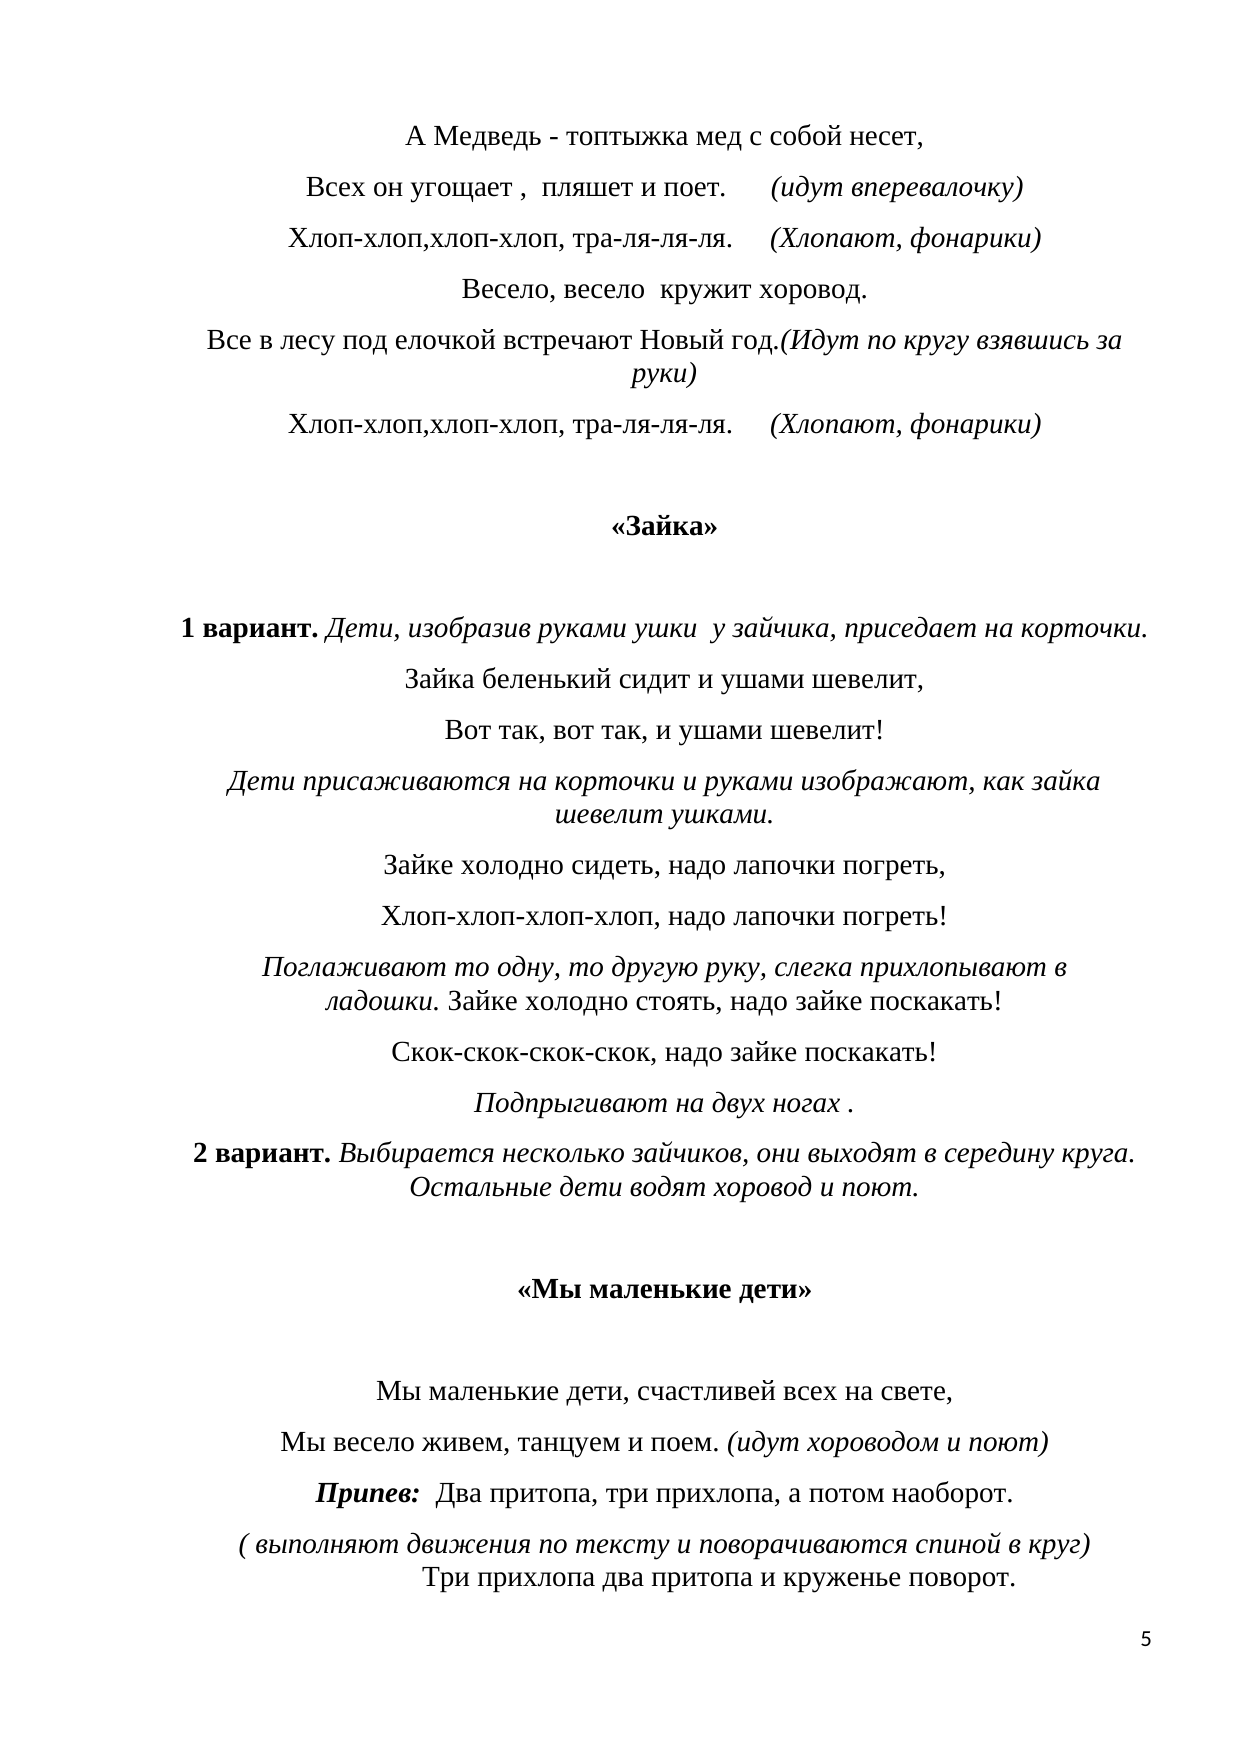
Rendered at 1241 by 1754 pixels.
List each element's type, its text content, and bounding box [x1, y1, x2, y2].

text Мы весело живем, танцуем и поем. (идут хороводом и поют) [177, 1424, 1152, 1457]
text Хлоп-хлоп,хлоп-хлоп, тра-ля-ля-ля. (Хлопают, фонарики) [177, 406, 1152, 440]
text Мы маленькие дети, счастливей всех на свете, [177, 1373, 1152, 1406]
text ( выполняют движения по тексту и поворачиваются спиной в круг) Три прихлопа два притопа и круженье поворот. [177, 1526, 1152, 1593]
text Все в лесу под елочкой встречают Новый год.(Идут по кругу взявшись за руки) [177, 322, 1152, 389]
text Хлоп-хлоп-хлоп-хлоп, надо лапочки погреть! [177, 898, 1152, 932]
text А Медведь - топтыжка мед с собой несет, [177, 118, 1152, 152]
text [177, 220, 1152, 253]
text Зайка беленький сидит и ушами шевелит, [177, 661, 1152, 694]
text Подпрыгивают на двух ногах . [177, 1085, 1152, 1118]
text Зайке холодно сидеть, надо лапочки погреть, [177, 847, 1152, 881]
text Вот так, вот так, и ушами шевелит! [177, 712, 1152, 746]
text Скок-скок-скок-скок, надо зайке поскакать! [177, 1034, 1152, 1067]
text Поглаживают то одну, то другую руку, слегка прихлопывают в ладошки. Зайке холодно стоять, надо зайке поскакать! [177, 949, 1152, 1016]
text 2 вариант. Выбирается несколько зайчиков, они выходят в середину круга. Остальные дети водят хоровод и поют. [177, 1136, 1152, 1203]
text «Зайка» [177, 508, 1152, 542]
text «Мы маленькие дети» [177, 1271, 1152, 1304]
text Припев: Два притопа, три прихлопа, а потом наоборот. [177, 1475, 1152, 1508]
text Всех он угощает , пляшет и поет. (идут вперевалочку) [177, 169, 1152, 203]
text Дети присаживаются на корточки и руками изображают, как зайка шевелит ушками. [177, 763, 1152, 830]
text 1 вариант. Дети, изобразив руками ушки у зайчика, приседает на корточки. [177, 610, 1152, 644]
text Весело, весело кружит хоровод. [177, 271, 1152, 304]
